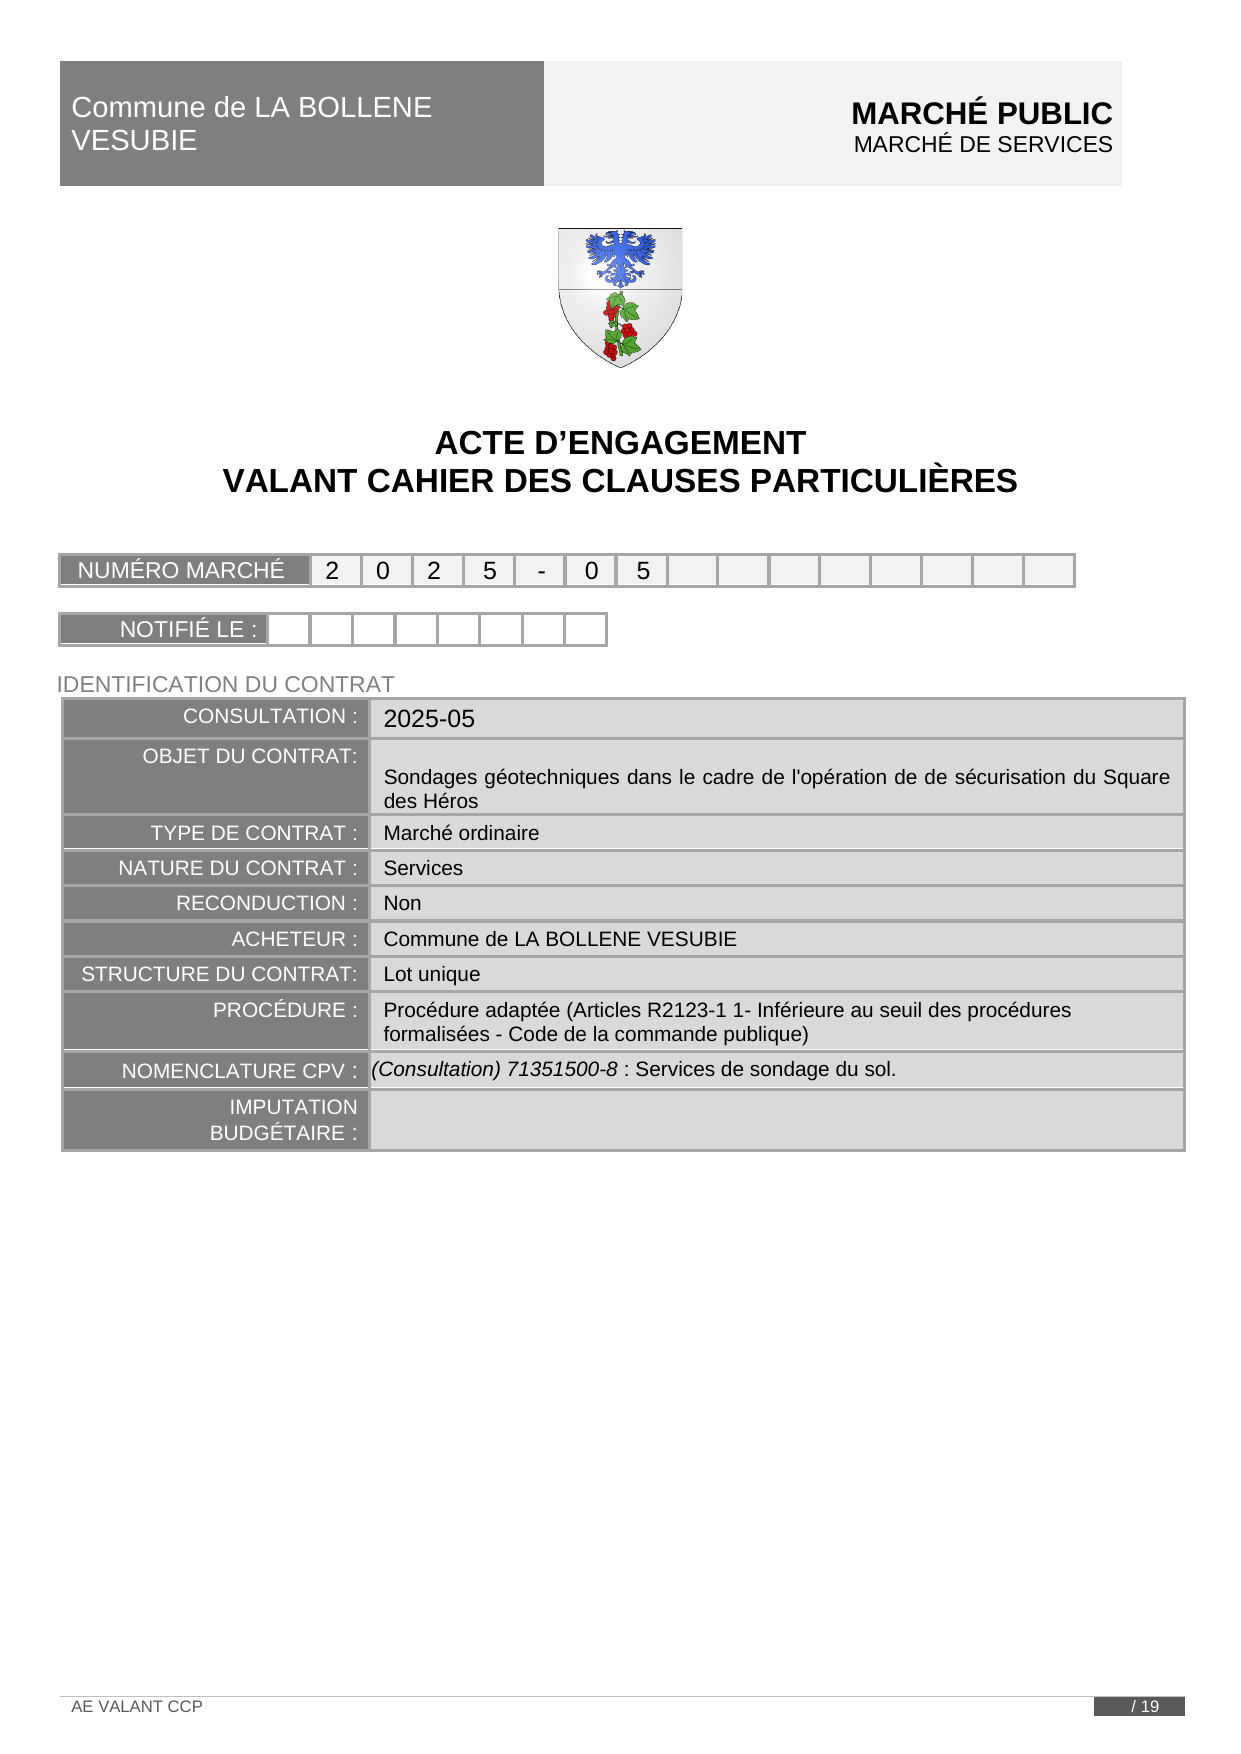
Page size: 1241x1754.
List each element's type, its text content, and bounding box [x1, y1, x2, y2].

table_header [872, 556, 920, 584]
table_header [771, 556, 818, 584]
table_cell NATURE DU CONTRAT : [64, 852, 368, 884]
table_cell Procédure adaptée (Articles R2123-1 1- Inférieure au seuil des procédures formalisées - Code de la commande publique) [371, 993, 1183, 1049]
table_header [923, 556, 971, 584]
table_cell Commune de LA BOLLENE VESUBIE [371, 923, 1183, 955]
table_cell Marché ordinaire [371, 816, 1183, 848]
text ACTE D’ENGAGEMENT [71, 423, 1170, 461]
table_header [1025, 556, 1073, 584]
picture [558, 228, 683, 368]
table_header [566, 615, 605, 643]
table_cell PROCÉDURE : [64, 993, 368, 1049]
table_cell (Consultation) 71351500-8 : Services de sondage du sol. [371, 1053, 1183, 1087]
table_header 5 [618, 556, 666, 584]
table_cell Lot unique [371, 958, 1183, 990]
table_header [312, 615, 351, 643]
table_header [397, 615, 436, 643]
table_cell STRUCTURE DU CONTRAT: [64, 958, 368, 990]
table_cell OBJET DU CONTRAT: [64, 740, 368, 813]
table_header [974, 556, 1022, 584]
text IDENTIFICATION DU CONTRAT [56, 671, 1169, 697]
table_header Commune de LA BOLLENE VESUBIE [60, 61, 544, 186]
table_cell ACHETEUR : [64, 923, 368, 955]
table_header 2 [312, 556, 360, 584]
table_header MARCHÉ PUBLIC MARCHÉ DE SERVICES [544, 61, 1122, 186]
table_header [354, 615, 393, 643]
table_cell TYPE DE CONTRAT : [64, 816, 368, 848]
table_cell IMPUTATION BUDGÉTAIRE : [64, 1091, 368, 1149]
table_header 5 [465, 556, 513, 584]
table_header - [516, 556, 563, 584]
table_header [524, 615, 563, 643]
table_cell Services [371, 852, 1183, 884]
table_header [269, 615, 308, 643]
table_header 2 [414, 556, 462, 584]
table_header 0 [567, 556, 614, 584]
table_header 2025-05 [371, 700, 1183, 737]
table_cell Non [371, 887, 1183, 919]
table_header [439, 615, 478, 643]
table_header [669, 556, 716, 584]
table_header CONSULTATION : [64, 700, 368, 737]
table_cell [371, 1091, 1183, 1149]
table_header 0 [363, 556, 411, 584]
table_cell RECONDUCTION : [64, 887, 368, 919]
table_header [719, 556, 767, 584]
text VALANT CAHIER DES CLAUSES PARTICULIÈRES [71, 461, 1170, 500]
table_cell NOMENCLATURE CPV : [64, 1053, 368, 1087]
table_header NUMÉRO MARCHÉ [61, 556, 309, 584]
table_cell Sondages géotechniques dans le cadre de l'opération de de sécurisation du Square des Héros [371, 740, 1183, 813]
table_header [821, 556, 869, 584]
table_header NOTIFIÉ LE : [61, 615, 266, 643]
table_header [481, 615, 521, 643]
